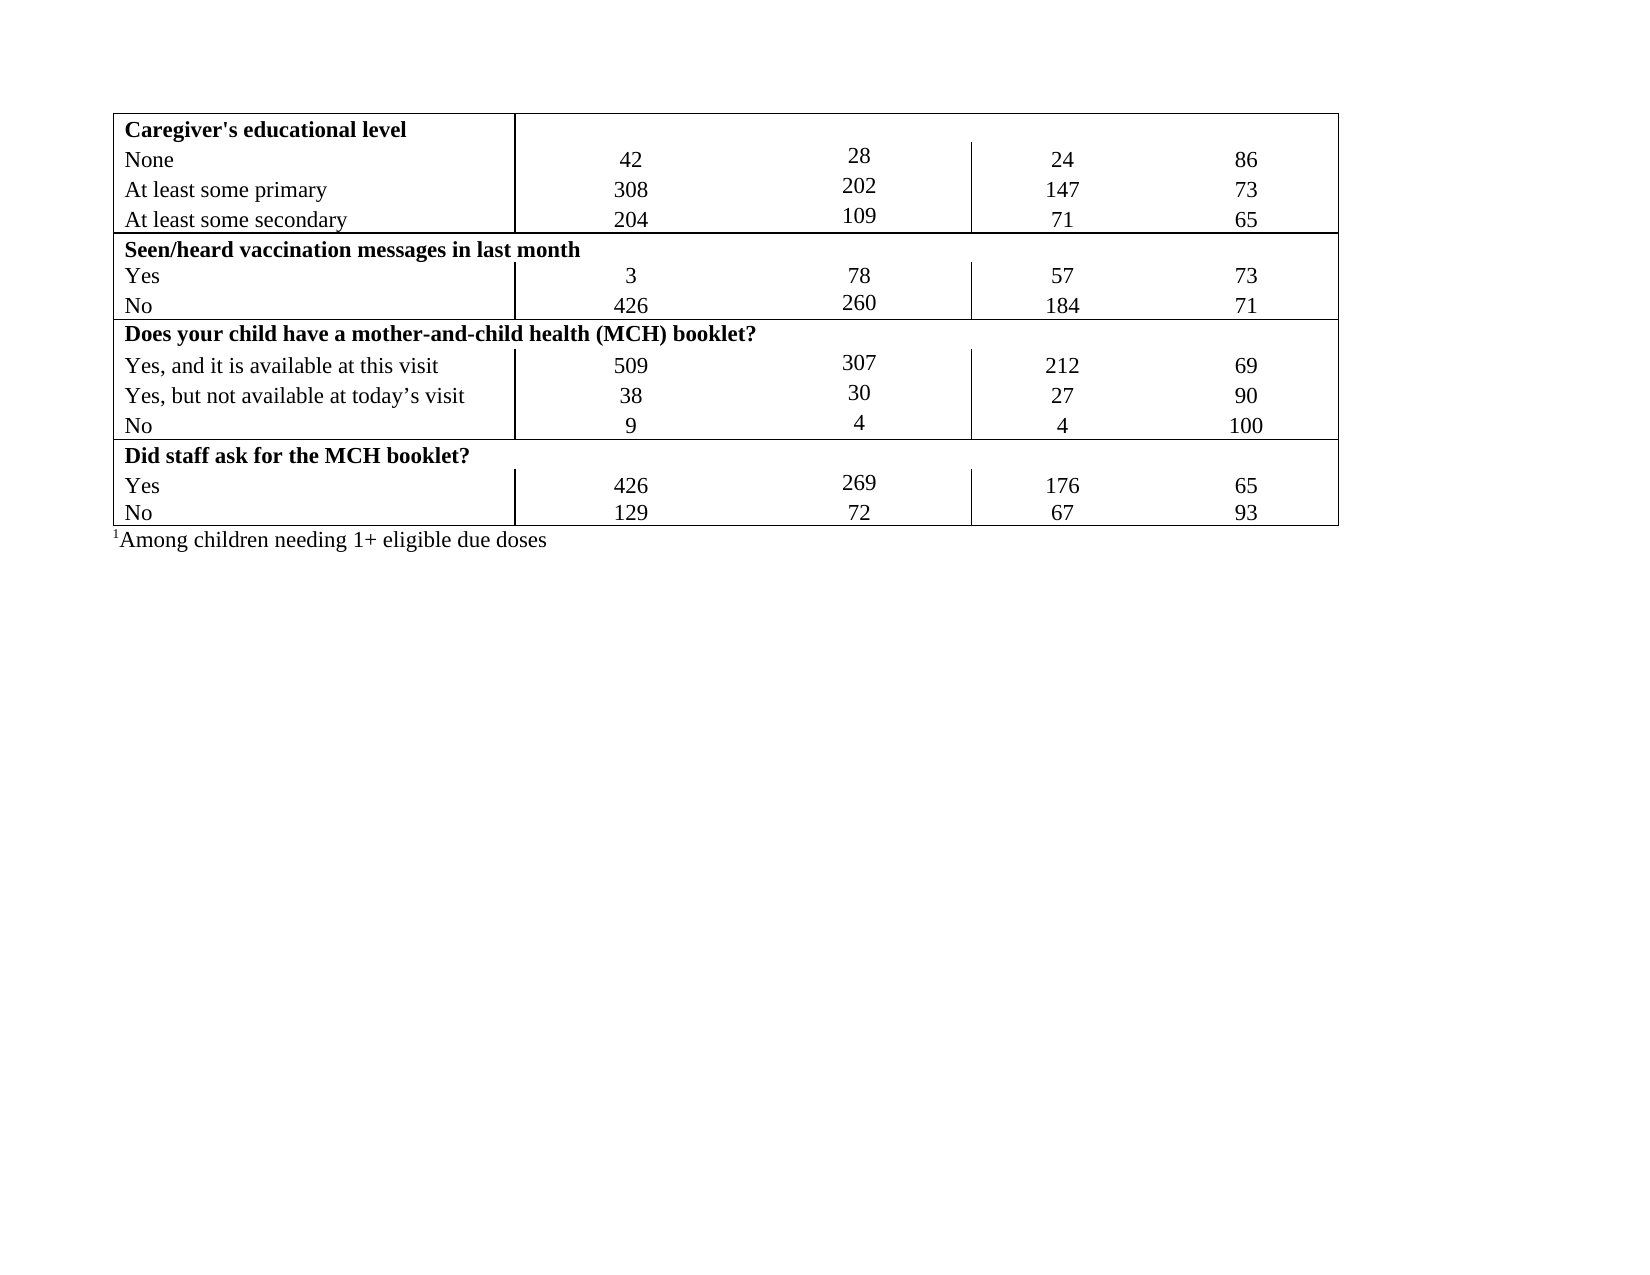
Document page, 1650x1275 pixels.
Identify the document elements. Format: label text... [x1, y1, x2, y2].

table_cell 307 [747, 349, 971, 379]
table_cell 426 [516, 469, 747, 499]
table_cell 71 [972, 203, 1153, 232]
table_cell 65 [1153, 203, 1338, 232]
table_cell Yes, and it is available at this visit [114, 349, 514, 379]
table_cell 30 [747, 379, 971, 409]
table_cell 38 [516, 379, 747, 409]
table_cell 72 [747, 499, 971, 525]
table_cell Yes [114, 262, 514, 289]
text 1Among children needing 1+ eligible due doses [112, 526, 1537, 553]
table_cell 71 [1153, 289, 1338, 319]
table_cell [516, 114, 1338, 142]
table_cell At least some primary [114, 173, 514, 202]
table_cell 24 [972, 142, 1153, 172]
table_cell Caregiver's educational level [114, 114, 514, 142]
table_cell 42 [516, 142, 747, 172]
table_cell 67 [972, 499, 1153, 525]
table_cell 204 [516, 203, 747, 232]
table_cell 9 [516, 409, 747, 439]
table_cell 90 [1153, 379, 1338, 409]
table_cell 78 [747, 262, 971, 289]
table_cell Seen/heard vaccination messages in last month [114, 234, 1338, 262]
table_cell 69 [1153, 349, 1338, 379]
table_cell 176 [972, 469, 1153, 499]
table_cell Did staff ask for the MCH booklet? [114, 440, 1338, 469]
table_cell 212 [972, 349, 1153, 379]
table_cell None [114, 142, 514, 172]
table_cell 28 [747, 142, 971, 172]
table_cell 202 [747, 173, 971, 202]
table_cell 129 [516, 499, 747, 525]
table_cell 426 [516, 289, 747, 319]
table_cell 86 [1153, 142, 1338, 172]
table_cell 269 [747, 469, 971, 499]
table_cell Yes [114, 469, 514, 499]
table_cell 109 [747, 203, 971, 232]
table_cell Yes, but not available at today’s visit [114, 379, 514, 409]
table_cell 4 [972, 409, 1153, 439]
table_cell 65 [1153, 469, 1338, 499]
table_cell 260 [747, 289, 971, 319]
table_cell 3 [516, 262, 747, 289]
table_cell 57 [972, 262, 1153, 289]
table_cell No [114, 499, 514, 525]
table_cell No [114, 289, 514, 319]
table_cell 93 [1153, 499, 1338, 525]
table_cell 184 [972, 289, 1153, 319]
table_cell 147 [972, 173, 1153, 202]
table_cell 73 [1153, 173, 1338, 202]
table_cell Does your child have a mother-and-child health (MCH) booklet? [114, 320, 1338, 349]
table_cell 308 [516, 173, 747, 202]
table_cell 509 [516, 349, 747, 379]
table_cell No [114, 409, 514, 439]
table_cell At least some secondary [114, 203, 514, 232]
table_cell 27 [972, 379, 1153, 409]
table_cell 4 [747, 409, 971, 439]
table_cell 73 [1153, 262, 1338, 289]
table_cell 100 [1153, 409, 1338, 439]
